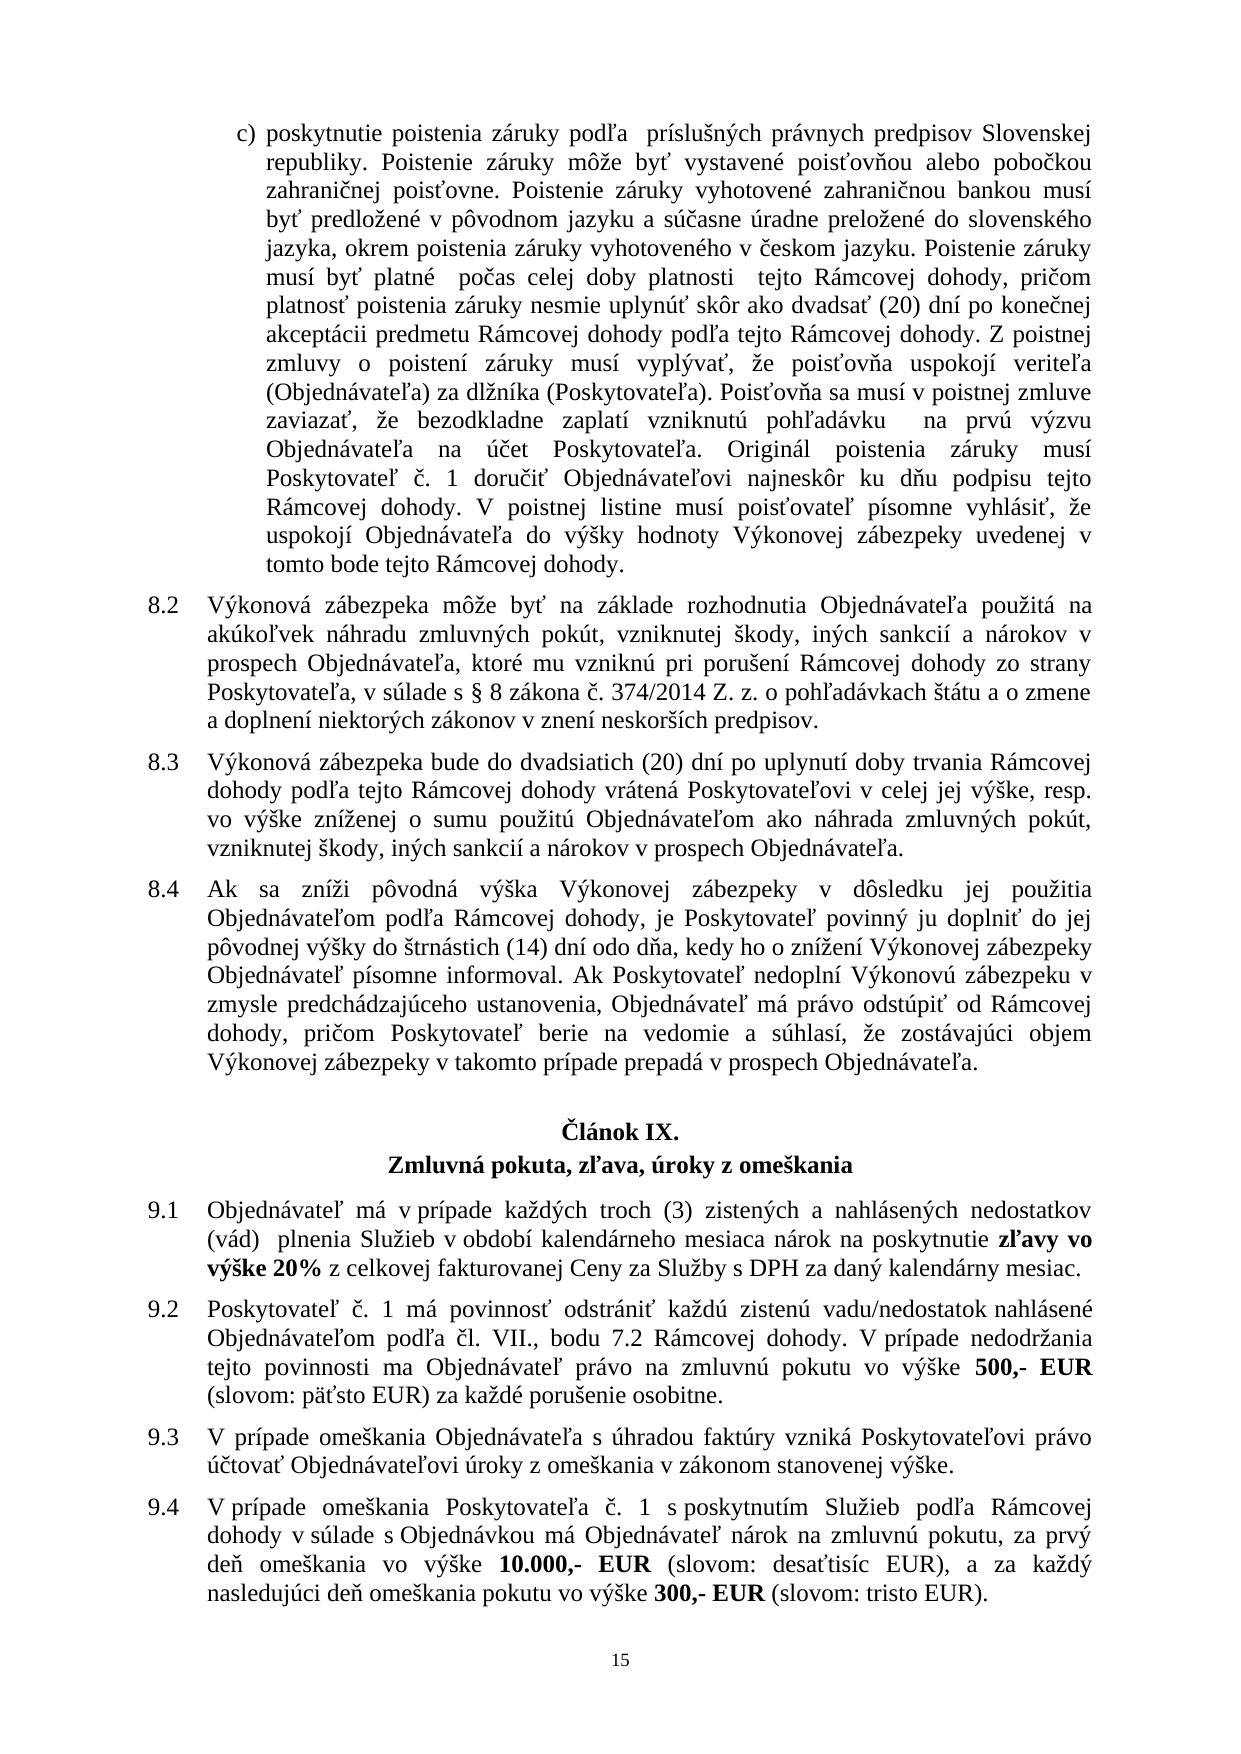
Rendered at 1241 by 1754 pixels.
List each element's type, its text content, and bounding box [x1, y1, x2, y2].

list poskytnutie poistenia záruky podľa príslušných právnych predpisov Slovenskej republiky. Poistenie záruky môže byť vystavené poisťovňou alebo pobočkou zahraničnej poisťovne. Poistenie záruky vyhotovené zahraničnou bankou musí byť predložené v pôvodnom jazyku a súčasne úradne preložené do slovenského jazyka, okrem poistenia záruky vyhotoveného v českom jazyku. Poistenie záruky musí byť platné počas celej doby platnosti tejto Rámcovej dohody, pričom platnosť poistenia záruky nesmie uplynúť skôr ako dvadsať (20) dní po konečnej akceptácii predmetu Rámcovej dohody podľa tejto Rámcovej dohody. Z poistnej zmluvy o poistení záruky musí vyplývať, že poisťovňa uspokojí veriteľa (Objednávateľa) za dlžníka (Poskytovateľa). Poisťovňa sa musí v poistnej zmluve zaviazať, že bezodkladne zaplatí vzniknutú pohľadávku na prvú výzvu Objednávateľa na účet Poskytovateľa. Originál poistenia záruky musí Poskytovateľ č. 1 doručiť Objednávateľovi najneskôr ku dňu podpisu tejto Rámcovej dohody. V poistnej listine musí poisťovateľ písomne vyhlásiť, že uspokojí Objednávateľa do výšky hodnoty Výkonovej zábezpeky uvedenej v tomto bode tejto Rámcovej dohody. [236, 118, 1092, 578]
list Výkonová zábezpeka bude do dvadsiatich (20) dní po uplynutí doby trvania Rámcovej dohody podľa tejto Rámcovej dohody vrátená Poskytovateľovi v celej jej výške, resp. vo výške zníženej o sumu použitú Objednávateľom ako náhrada zmluvných pokút, vzniknutej škody, iných sankcií a nárokov v prospech Objednávateľa. [148, 747, 1092, 862]
list Objednávateľ má v prípade každých troch (3) zistených a nahlásených nedostatkov (vád) plnenia Služieb v období kalendárneho mesiaca nárok na poskytnutie zľavy vo výške 20% z celkovej fakturovanej Ceny za Služby s DPH za daný kalendárny mesiac. [148, 1195, 1092, 1282]
list Ak sa zníži pôvodná výška Výkonovej zábezpeky v dôsledku jej použitia Objednávateľom podľa Rámcovej dohody, je Poskytovateľ povinný ju doplniť do jej pôvodnej výšky do štrnástich (14) dní odo dňa, kedy ho o znížení Výkonovej zábezpeky Objednávateľ písomne informoval. Ak Poskytovateľ nedoplní Výkonovú zábezpeku v zmysle predchádzajúceho ustanovenia, Objednávateľ má právo odstúpiť od Rámcovej dohody, pričom Poskytovateľ berie na vedomie a súhlasí, že zostávajúci objem Výkonovej zábezpeky v takomto prípade prepadá v prospech Objednávateľa. [148, 874, 1092, 1076]
list V prípade omeškania Poskytovateľa č. 1 s poskytnutím Služieb podľa Rámcovej dohody v súlade s Objednávkou má Objednávateľ nárok na zmluvnú pokutu, za prvý deň omeškania vo výške 10.000,- EUR (slovom: desaťtisíc EUR), a za každý nasledujúci deň omeškania pokutu vo výške 300,- EUR (slovom: tristo EUR). [148, 1492, 1092, 1607]
list V prípade omeškania Objednávateľa s úhradou faktúry vzniká Poskytovateľovi právo účtovať Objednávateľovi úroky z omeškania v zákonom stanovenej výške. [148, 1422, 1092, 1479]
text Zmluvná pokuta, zľava, úroky z omeškania [148, 1150, 1092, 1179]
text Článok IX. [148, 1117, 1092, 1146]
list Poskytovateľ č. 1 má povinnosť odstrániť každú zistenú vadu/nedostatok nahlásené Objednávateľom podľa čl. VII., bodu 7.2 Rámcovej dohody. V prípade nedodržania tejto povinnosti ma Objednávateľ právo na zmluvnú pokutu vo výške 500,- EUR (slovom: päťsto EUR) za každé porušenie osobitne. [148, 1294, 1092, 1409]
list Výkonová zábezpeka môže byť na základe rozhodnutia Objednávateľa použitá na akúkoľvek náhradu zmluvných pokút, vzniknutej škody, iných sankcií a nárokov v prospech Objednávateľa, ktoré mu vzniknú pri porušení Rámcovej dohody zo strany Poskytovateľa, v súlade s § 8 zákona č. 374/2014 Z. z. o pohľadávkach štátu a o zmene a doplnení niektorých zákonov v znení neskorších predpisov. [148, 591, 1092, 734]
